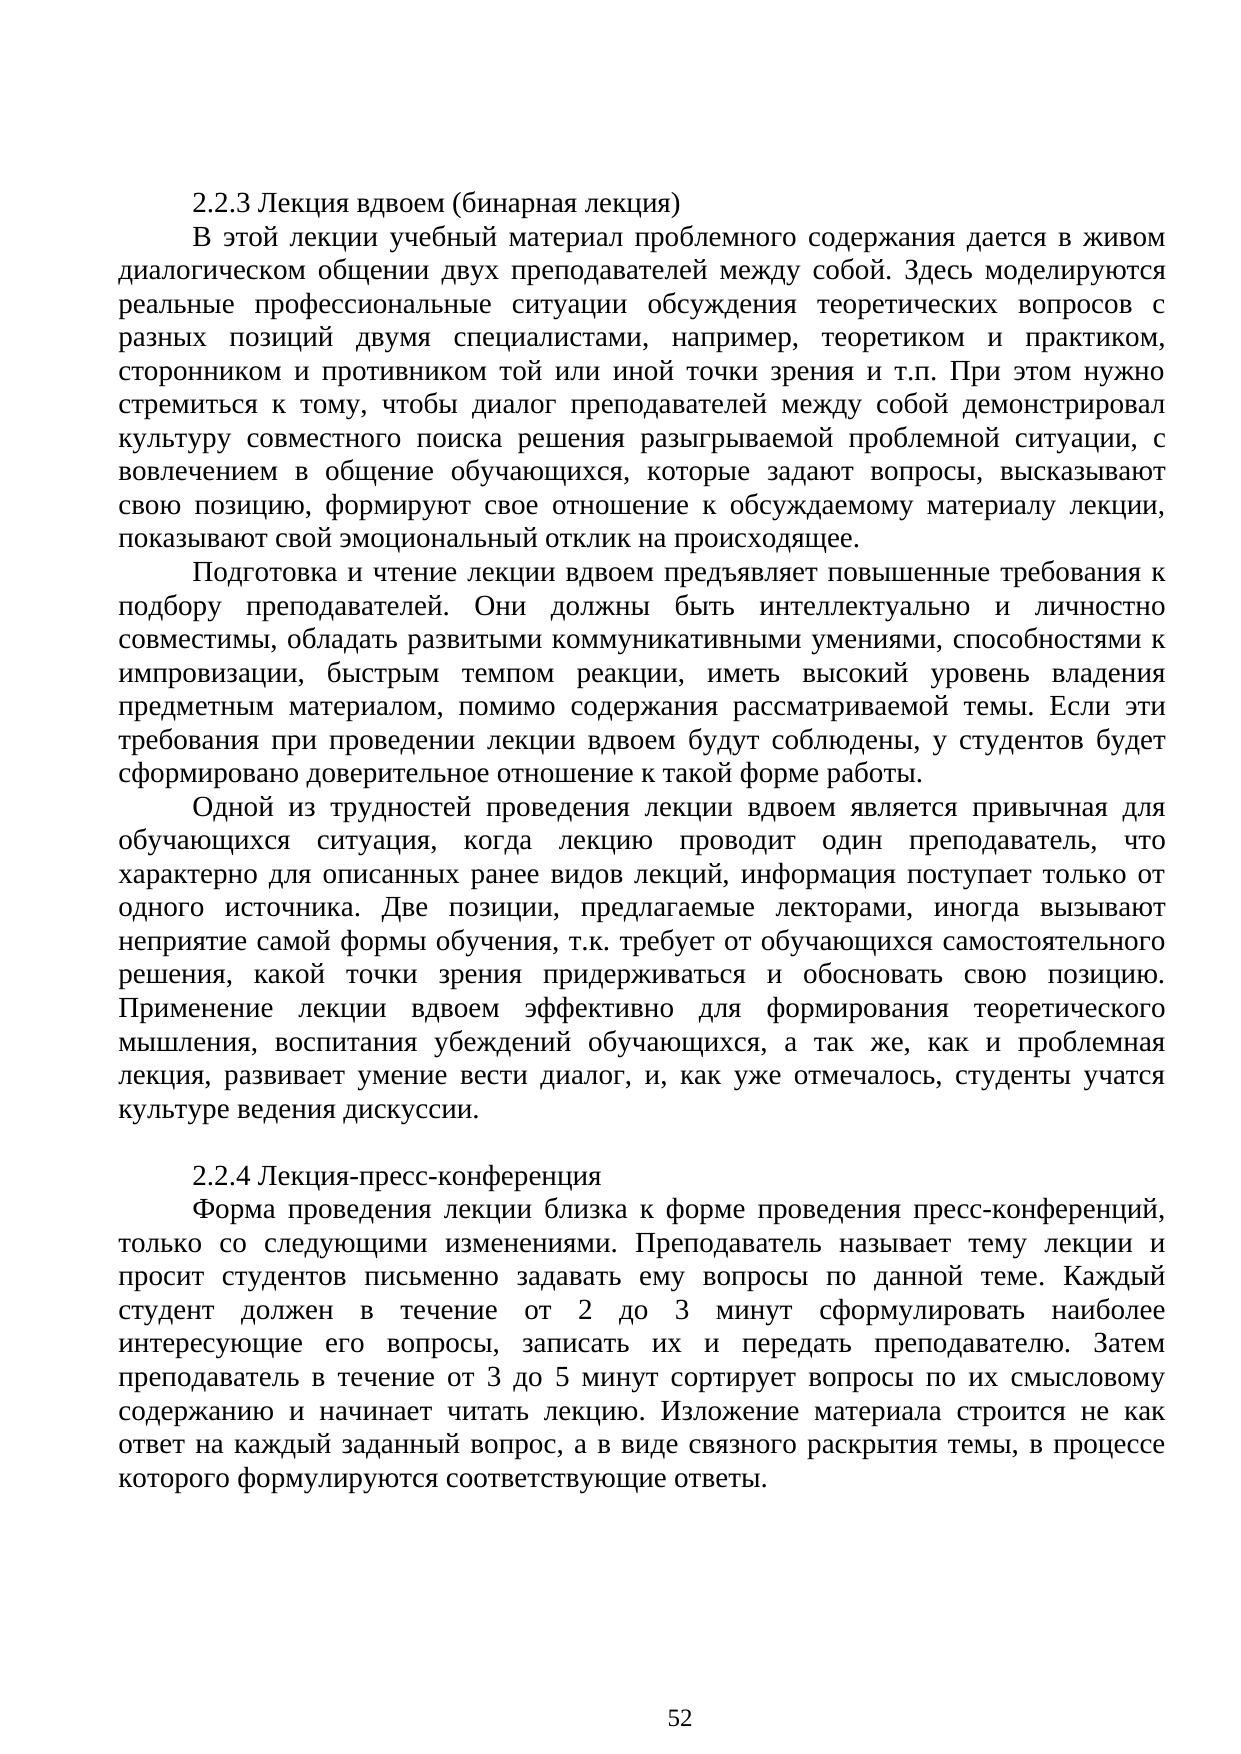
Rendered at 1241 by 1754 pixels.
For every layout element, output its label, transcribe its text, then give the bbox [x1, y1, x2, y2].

text В этой лекции учебный материал проблемного содержания дается в живом диалогическом общении двух преподавателей между собой. Здесь моделируются реальные профессиональные ситуации обсуждения теоретических вопросов с разных позиций двумя специалистами, например, теоретиком и практиком, сторонником и противником той или иной точки зрения и т.п. При этом нужно стремиться к тому, чтобы диалог преподавателей между собой демонстрировал культуру совместного поиска решения разыгрываемой проблемной ситуации, с вовлечением в общение обучающихся, которые задают вопросы, высказывают свою позицию, формируют свое отношение к обсуждаемому материалу лекции, показывают свой эмоциональный отклик на происходящее. [118, 219, 1167, 554]
text Форма проведения лекции близка к форме проведения пресс-конференций, только со следующими изменениями. Преподаватель называет тему лекции и просит студентов письменно задавать ему вопросы по данной теме. Каждый студент должен в течение от 2 до 3 минут сформулировать наиболее интересующие его вопросы, записать их и передать преподавателю. Затем преподаватель в течение от 3 до 5 минут сортирует вопросы по их смысловому содержанию и начинает читать лекцию. Изложение материала строится не как ответ на каждый заданный вопрос, а в виде связного раскрытия темы, в процессе которого формулируются соответствующие ответы. [118, 1191, 1167, 1493]
text 2.2.3 Лекция вдвоем (бинарная лекция) [118, 185, 1167, 219]
text Подготовка и чтение лекции вдвоем предъявляет повышенные требования к подбору преподавателей. Они должны быть интеллектуально и личностно совместимы, обладать развитыми коммуникативными умениями, способностями к импровизации, быстрым темпом реакции, иметь высокий уровень владения предметным материалом, помимо содержания рассматриваемой темы. Если эти требования при проведении лекции вдвоем будут соблюдены, у студентов будет сформировано доверительное отношение к такой форме работы. [118, 554, 1167, 789]
text 2.2.4 Лекция-пресс-конференция [118, 1158, 1167, 1191]
text Одной из трудностей проведения лекции вдвоем является привычная для обучающихся ситуация, когда лекцию проводит один преподаватель, что характерно для описанных ранее видов лекций, информация поступает только от одного источника. Две позиции, предлагаемые лекторами, иногда вызывают неприятие самой формы обучения, т.к. требует от обучающихся самостоятельного решения, какой точки зрения придерживаться и обосновать свою позицию. Применение лекции вдвоем эффективно для формирования теоретического мышления, воспитания убеждений обучающихся, а так же, как и проблемная лекция, развивает умение вести диалог, и, как уже отмечалось, студенты учатся культуре ведения дискуссии. [118, 789, 1167, 1124]
